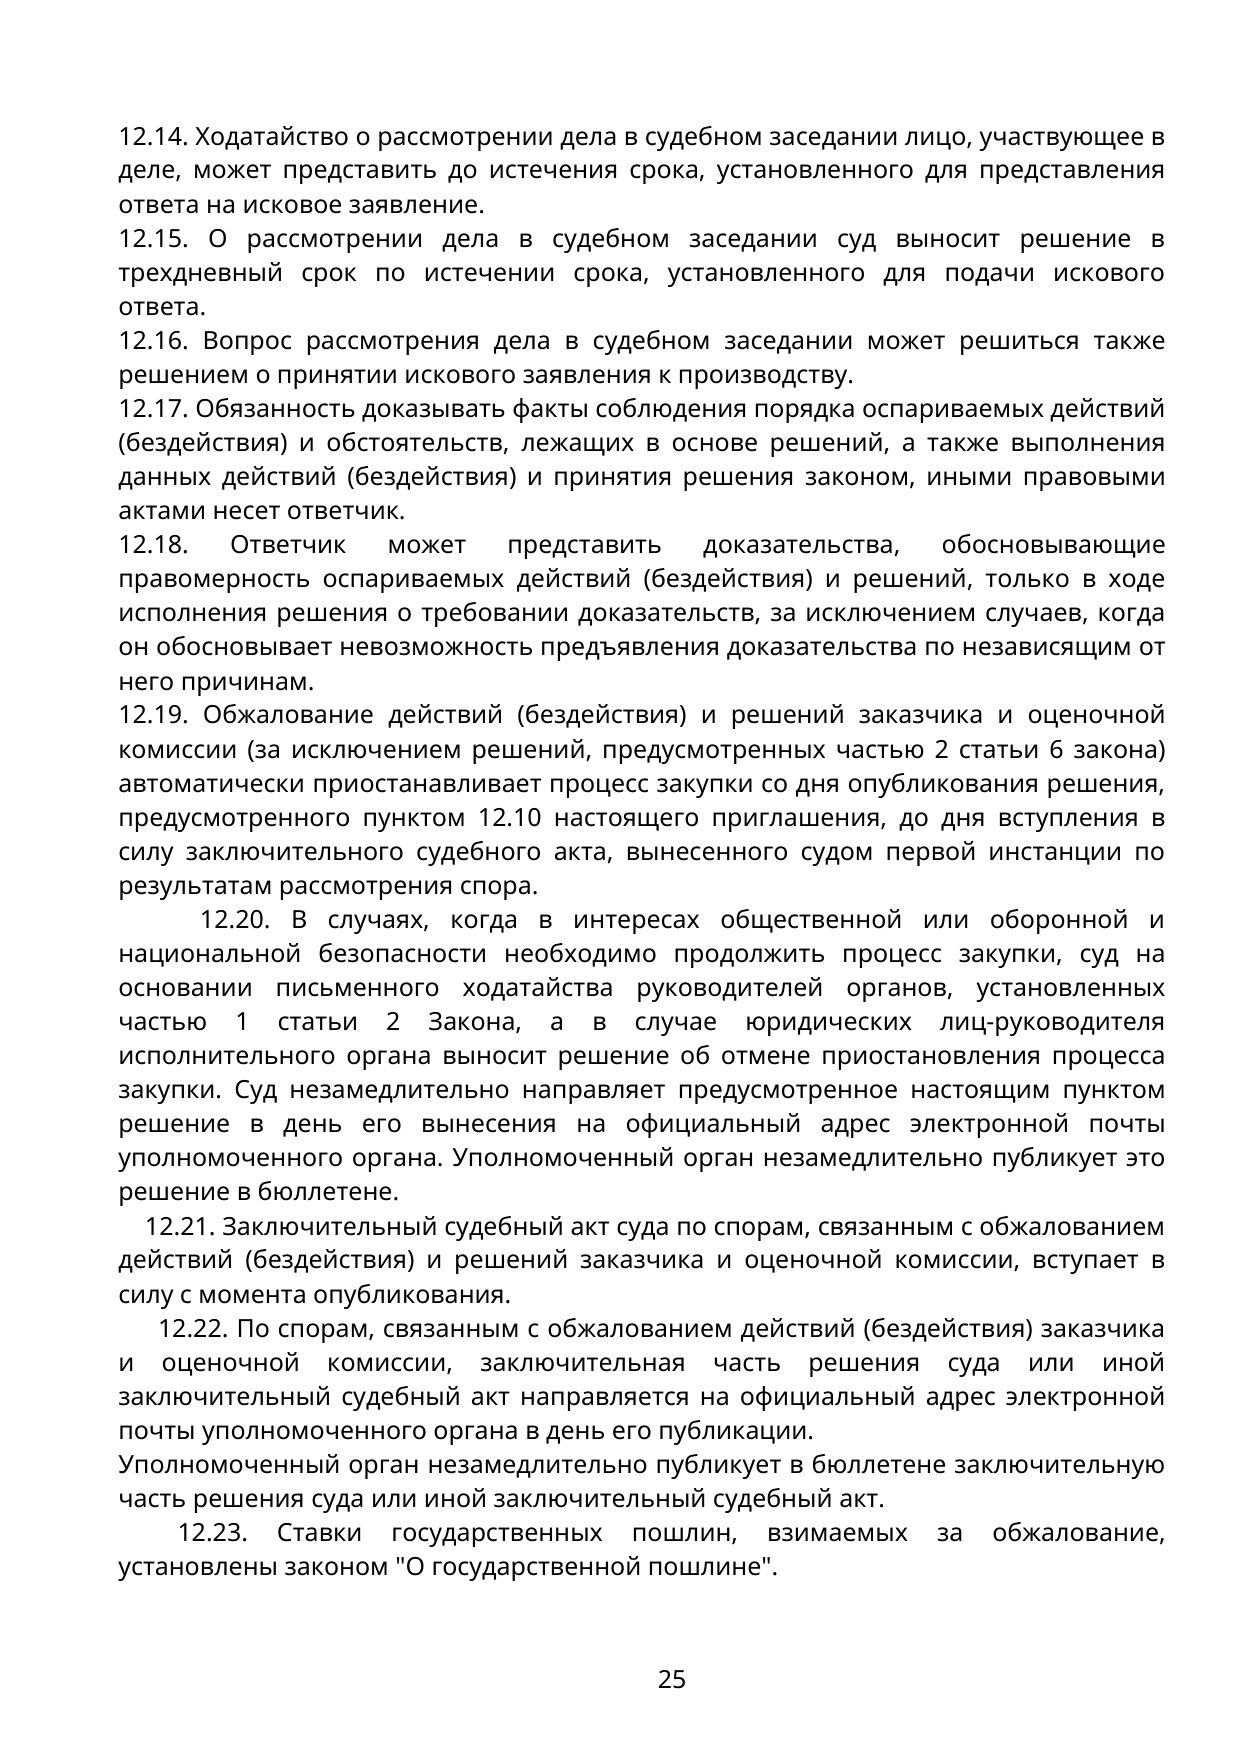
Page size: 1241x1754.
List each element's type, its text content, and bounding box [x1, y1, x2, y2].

text 12.15. О рассмотрении дела в судебном заседании суд выносит решение в трехдневный срок по истечении срока, установленного для подачи искового ответа. [118, 220, 1167, 322]
text 12.16. Вопрос рассмотрения дела в судебном заседании может решиться также решением о принятии искового заявления к производству. [118, 322, 1167, 391]
text Уполномоченный орган незамедлительно публикует в бюллетене заключительную часть решения суда или иной заключительный судебный акт. [118, 1447, 1167, 1515]
text 12.20. В случаях, когда в интересах общественной или оборонной и национальной безопасности необходимо продолжить процесс закупки, суд на основании письменного ходатайства руководителей органов, установленных частью 1 статьи 2 Закона, а в случае юридических лиц-руководителя исполнительного органа выносит решение об отмене приостановления процесса закупки. Суд незамедлительно направляет предусмотренное настоящим пунктом решение в день его вынесения на официальный адрес электронной почты уполномоченного органа. Уполномоченный орган незамедлительно публикует это решение в бюллетене. [118, 902, 1167, 1208]
text 12.17. Обязанность доказывать факты соблюдения порядка оспариваемых действий (бездействия) и обстоятельств, лежащих в основе решений, а также выполнения данных действий (бездействия) и принятия решения законом, иными правовыми актами несет ответчик. [118, 391, 1167, 527]
text 12.19. Обжалование действий (бездействия) и решений заказчика и оценочной комиссии (за исключением решений, предусмотренных частью 2 статьи 6 закона) автоматически приостанавливает процесс закупки со дня опубликования решения, предусмотренного пунктом 12.10 настоящего приглашения, до дня вступления в силу заключительного судебного акта, вынесенного судом первой инстанции по результатам рассмотрения спора. [118, 697, 1167, 902]
text 12.14. Ходатайство о рассмотрении дела в судебном заседании лицо, участвующее в деле, может представить до истечения срока, установленного для представления ответа на исковое заявление. [118, 118, 1167, 220]
text 12.22. По спорам, связанным с обжалованием действий (бездействия) заказчика и оценочной комиссии, заключительная часть решения суда или иной заключительный судебный акт направляется на официальный адрес электронной почты уполномоченного органа в день его публикации. [118, 1310, 1167, 1447]
text 12.18. Ответчик может представить доказательства, обосновывающие правомерность оспариваемых действий (бездействия) и решений, только в ходе исполнения решения о требовании доказательств, за исключением случаев, когда он обосновывает невозможность предъявления доказательства по независящим от него причинам. [118, 527, 1167, 697]
text 12.23. Ставки государственных пошлин, взимаемых за обжалование, установлены законом "О государственной пошлине". [118, 1515, 1167, 1583]
text 12.21. Заключительный судебный акт суда по спорам, связанным с обжалованием действий (бездействия) и решений заказчика и оценочной комиссии, вступает в силу с момента опубликования. [118, 1208, 1167, 1310]
